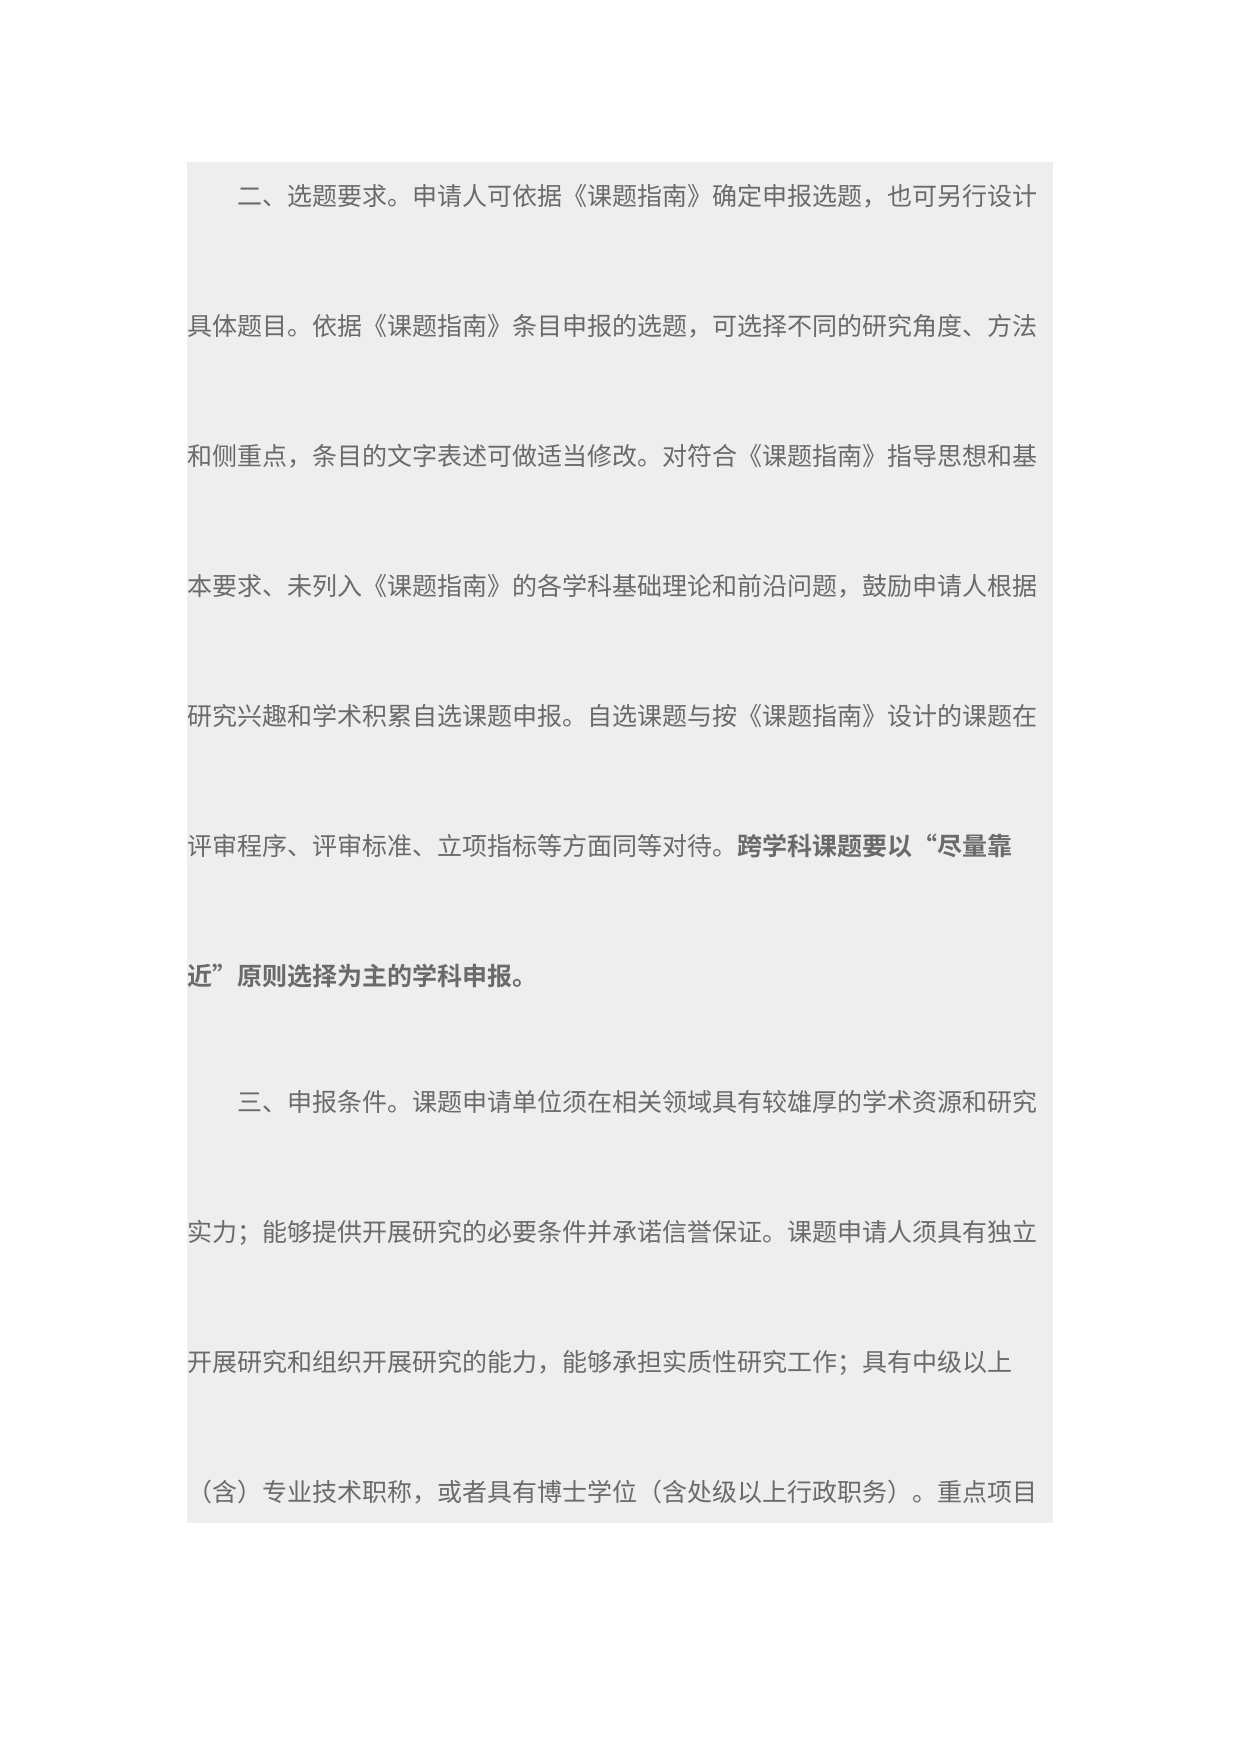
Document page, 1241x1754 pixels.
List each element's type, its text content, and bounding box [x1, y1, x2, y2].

text 二、选题要求。申请人可依据《课题指南》确定申报选题，也可另行设计具体题目。依据《课题指南》条目申报的选题，可选择不同的研究角度、方法和侧重点，条目的文字表述可做适当修改。对符合《课题指南》指导思想和基本要求、未列入《课题指南》的各学科基础理论和前沿问题，鼓励申请人根据研究兴趣和学术积累自选课题申报。自选课题与按《课题指南》设计的课题在评审程序、评审标准、立项指标等方面同等对待。跨学科课题要以“尽量靠近”原则选择为主的学科申报。 [187, 162, 1053, 1007]
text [187, 1068, 1053, 1523]
